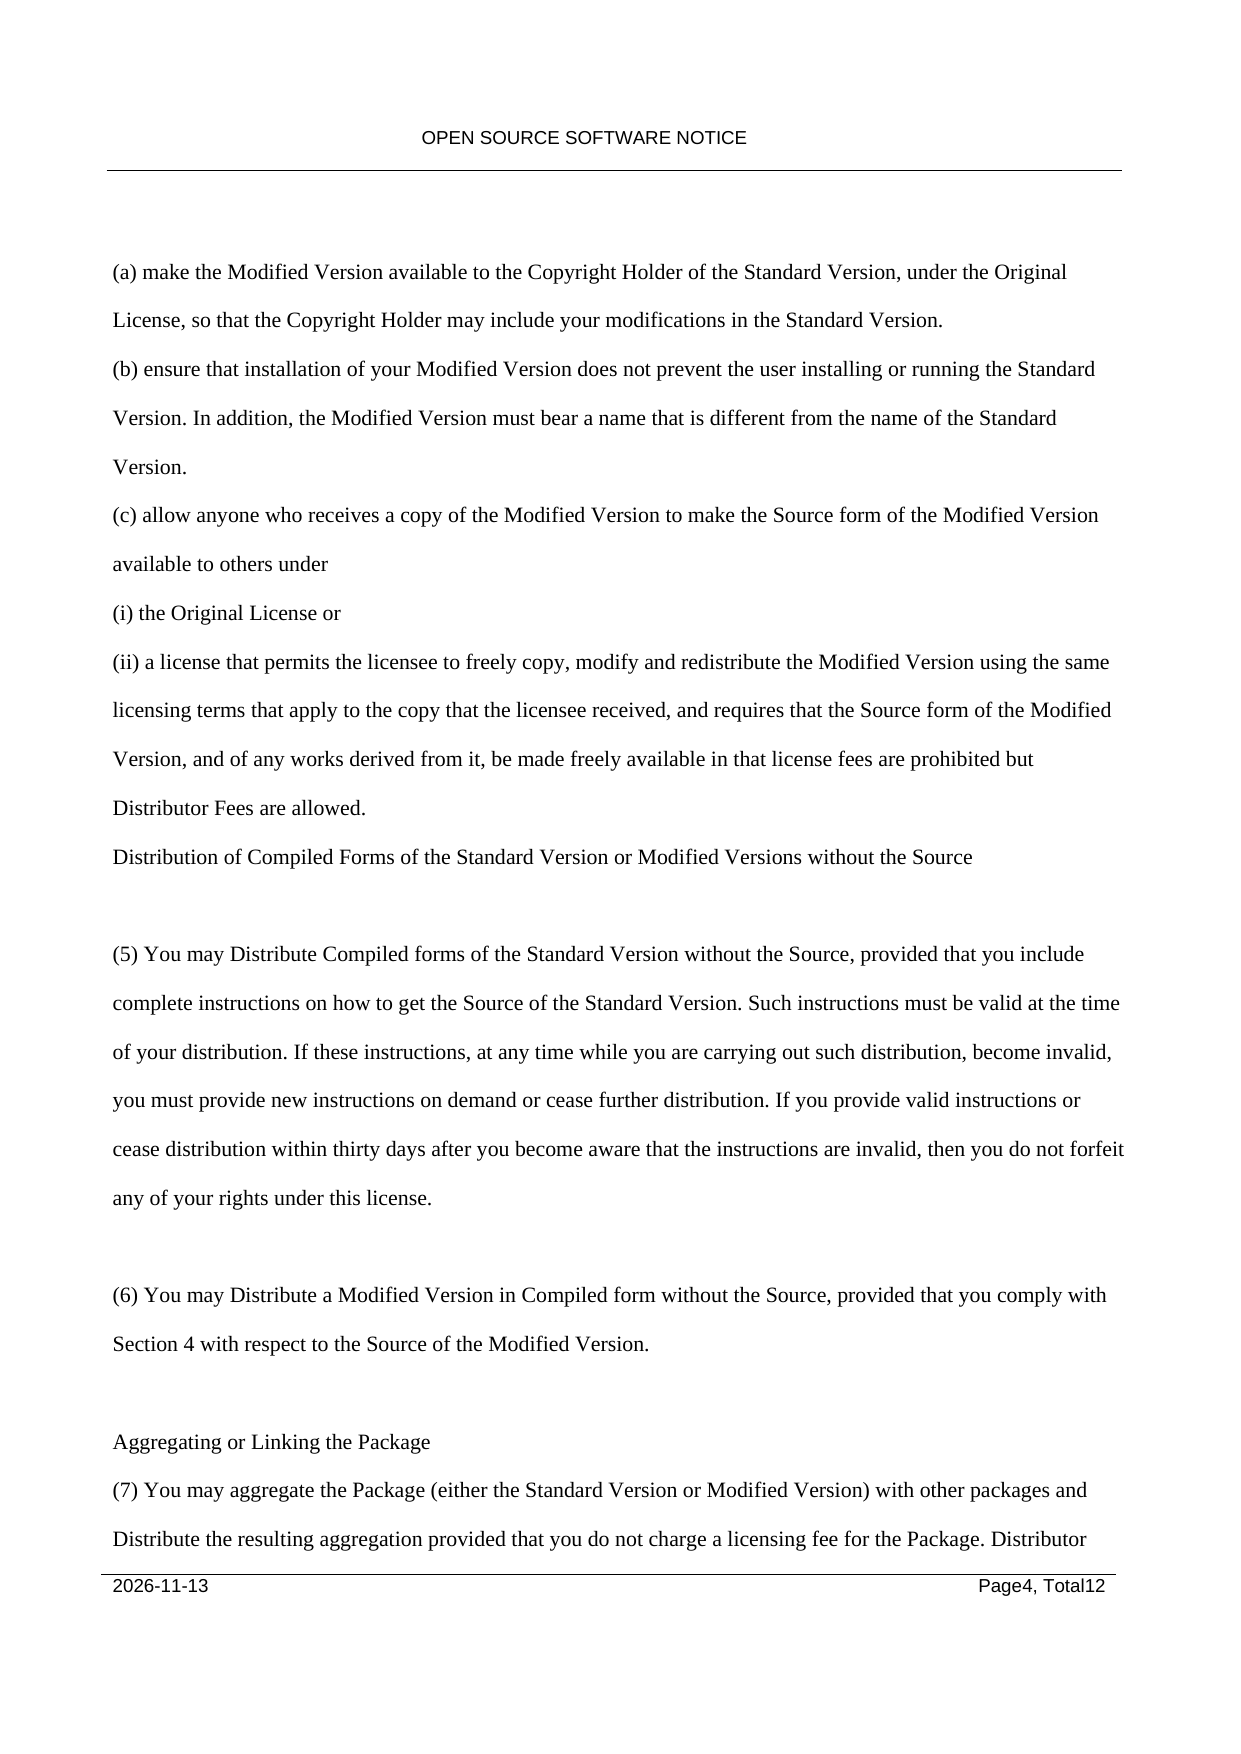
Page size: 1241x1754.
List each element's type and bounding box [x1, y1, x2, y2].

text [112, 206, 1128, 1555]
